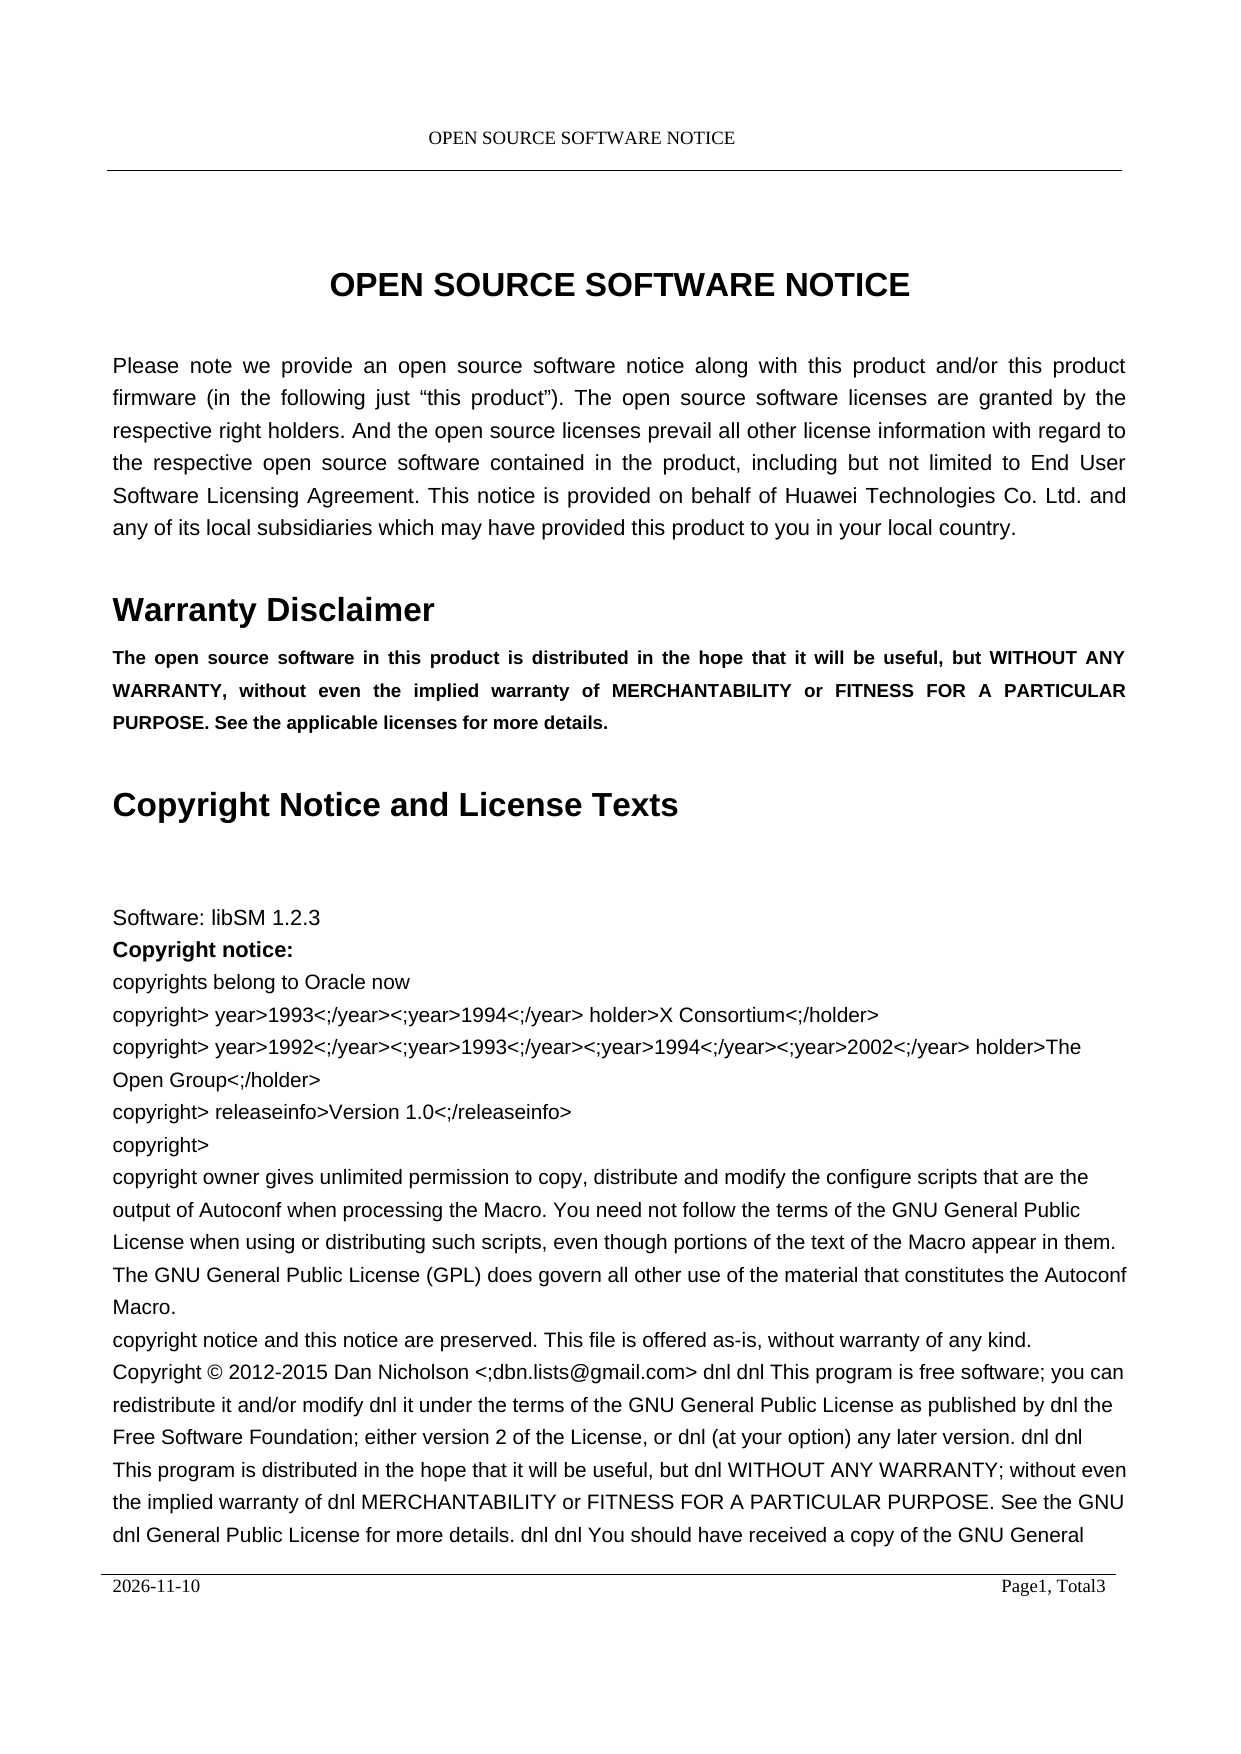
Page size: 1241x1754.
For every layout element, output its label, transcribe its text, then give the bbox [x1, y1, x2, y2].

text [112, 1356, 1128, 1551]
text copyright> [112, 1128, 1128, 1161]
text Software: libSM 1.2.3 [112, 901, 1128, 933]
text Warranty Disclaimer [112, 576, 1128, 641]
text copyrights belong to Oracle now [112, 966, 1128, 998]
text Copyright notice: [112, 933, 1128, 966]
text copyright> year>1992<;/year><;year>1993<;/year><;year>1994<;/year><;year>2002<;/year> holder>The Open Group<;/holder> [112, 1031, 1128, 1096]
text OPEN SOURCE SOFTWARE NOTICE [112, 251, 1128, 316]
text copyright> releaseinfo>Version 1.0<;/releaseinfo> [112, 1096, 1128, 1128]
text The open source software in this product is distributed in the hope that it will be useful, but WITHOUT ANY WARRANTY, without even the implied warranty of MERCHANTABILITY or FITNESS FOR A PARTICULAR PURPOSE. See the applicable licenses for more details. [112, 641, 1128, 739]
text Copyright Notice and License Texts [112, 771, 1128, 836]
text copyright notice and this notice are preserved. This file is offered as-is, without warranty of any kind. [112, 1323, 1128, 1356]
text Please note we provide an open source software notice along with this product and/or this product firmware (in the following just “this product”). The open source software licenses are granted by the respective right holders. And the open source licenses prevail all other license information with regard to the respective open source software contained in the product, including but not limited to End User Software Licensing Agreement. This notice is provided on behalf of Huawei Technologies Co. Ltd. and any of its local subsidiaries which may have provided this product to you in your local country. [112, 349, 1128, 544]
text copyright owner gives unlimited permission to copy, distribute and modify the configure scripts that are the output of Autoconf when processing the Macro. You need not follow the terms of the GNU General Public License when using or distributing such scripts, even though portions of the text of the Macro appear in them. The GNU General Public License (GPL) does govern all other use of the material that constitutes the Autoconf Macro. [112, 1161, 1128, 1323]
text copyright> year>1993<;/year><;year>1994<;/year> holder>X Consortium<;/holder> [112, 998, 1128, 1031]
